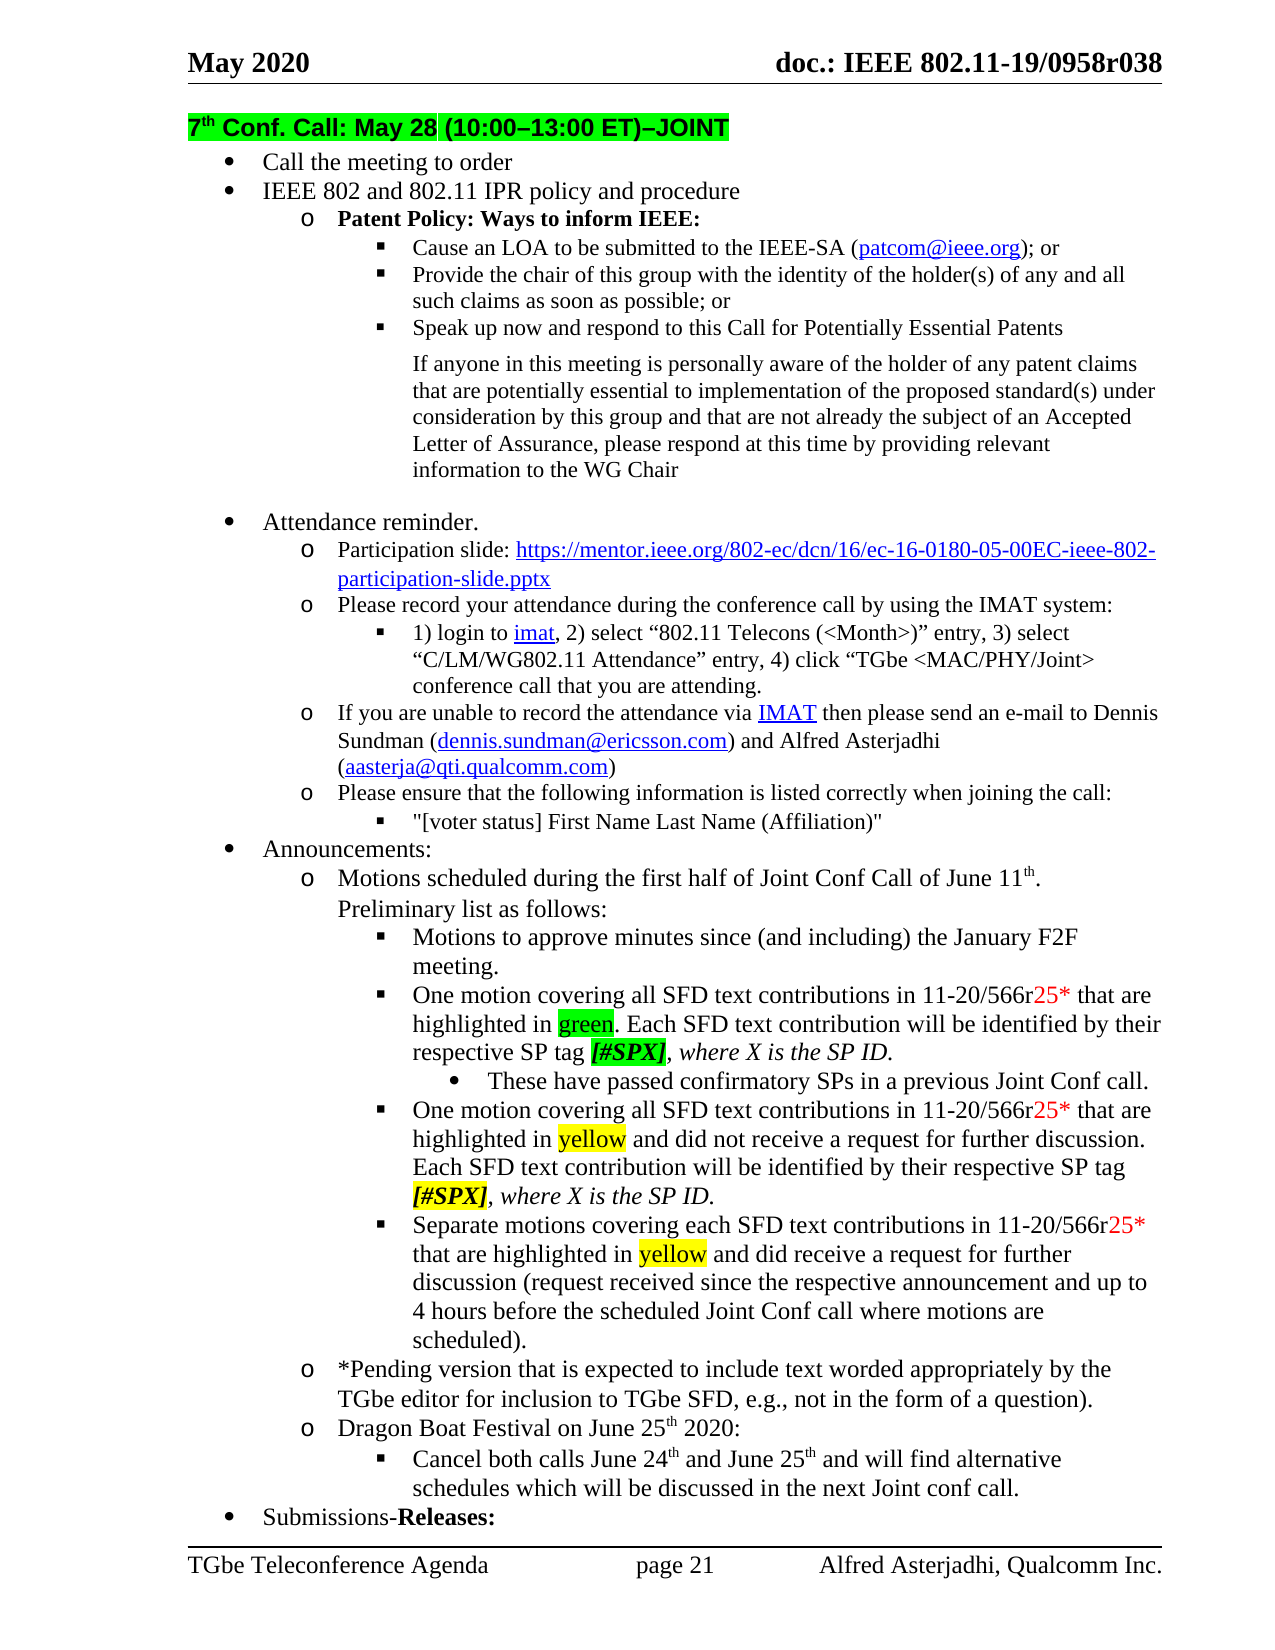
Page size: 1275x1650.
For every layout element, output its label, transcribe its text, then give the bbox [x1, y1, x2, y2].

list Patent Policy: Ways to inform IEEE: [300, 205, 1162, 234]
list Motions to approve minutes since (and including) the January F2F meeting. [375, 922, 1162, 980]
list Provide the chair of this group with the identity of the holder(s) of any and all such claims as soon as possible; or [375, 261, 1162, 314]
list *Pending version that is expected to include text worded appropriately by the TGbe editor for inclusion to TGbe SFD, e.g., not in the form of a question). [300, 1354, 1162, 1413]
list Speak up now and respond to this Call for Potentially Essential Patents [375, 314, 1162, 340]
list These have passed confirmatory SPs in a previous Joint Conf call. [450, 1066, 1162, 1095]
subtitle 7th Conf. Call: May 28 (10:00–13:00 ET)–JOINT [187, 112, 1162, 141]
list Dragon Boat Festival on June 25th 2020: [300, 1413, 1162, 1444]
list "[voter status] First Name Last Name (Affiliation)" [375, 808, 1162, 834]
list Separate motions covering each SFD text contributions in 11-20/566r25* that are highlighted in yellow and did receive a request for further discussion (request received since the respective announcement and up to 4 hours before the scheduled Joint Conf call where motions are scheduled). [375, 1210, 1162, 1354]
list If you are unable to record the attendance via IMAT then please send an e-mail to Dennis Sundman (dennis.sundman@ericsson.com) and Alfred Asterjadhi (aasterja@qti.qualcomm.com) [300, 698, 1162, 779]
list Please ensure that the following information is listed correctly when joining the call: [300, 779, 1162, 808]
list Cancel both calls June 24th and June 25th and will find alternative schedules which will be discussed in the next Joint conf call. [375, 1444, 1162, 1502]
list If anyone in this meeting is personally aware of the holder of any patent claims that are potentially essential to implementation of the proposed standard(s) under consideration by this group and that are not already the subject of an Accepted Letter of Assurance, please respond at this time by providing relevant information to the WG Chair [412, 351, 1162, 482]
list Please record your attendance during the conference call by using the IMAT system: [300, 591, 1162, 619]
list Announcements: [225, 834, 1162, 863]
list Call the meeting to order [225, 147, 1162, 176]
list Participation slide: https://mentor.ieee.org/802-ec/dcn/16/ec-16-0180-05-00EC-ieee-802-participation-slide.pptx [300, 536, 1162, 591]
list Attendance reminder. [225, 507, 1162, 536]
list Motions scheduled during the first half of Joint Conf Call of June 11th. Preliminary list as follows: [300, 863, 1162, 922]
list 1) login to imat, 2) select “802.11 Telecons (<Month>)” entry, 3) select “C/LM/WG802.11 Attendance” entry, 4) click “TGbe <MAC/PHY/Joint> conference call that you are attending. [375, 619, 1162, 698]
list Cause an LOA to be submitted to the IEEE-SA (patcom@ieee.org); or [375, 234, 1162, 261]
list One motion covering all SFD text contributions in 11-20/566r25* that are highlighted in green. Each SFD text contribution will be identified by their respective SP tag [#SPX], where X is the SP ID. [375, 980, 1162, 1066]
list IEEE 802 and 802.11 IPR policy and procedure [225, 176, 1162, 205]
list One motion covering all SFD text contributions in 11-20/566r25* that are highlighted in yellow and did not receive a request for further discussion. Each SFD text contribution will be identified by their respective SP tag [#SPX], where X is the SP ID. [375, 1095, 1162, 1210]
list Submissions-Releases: [225, 1502, 1162, 1530]
